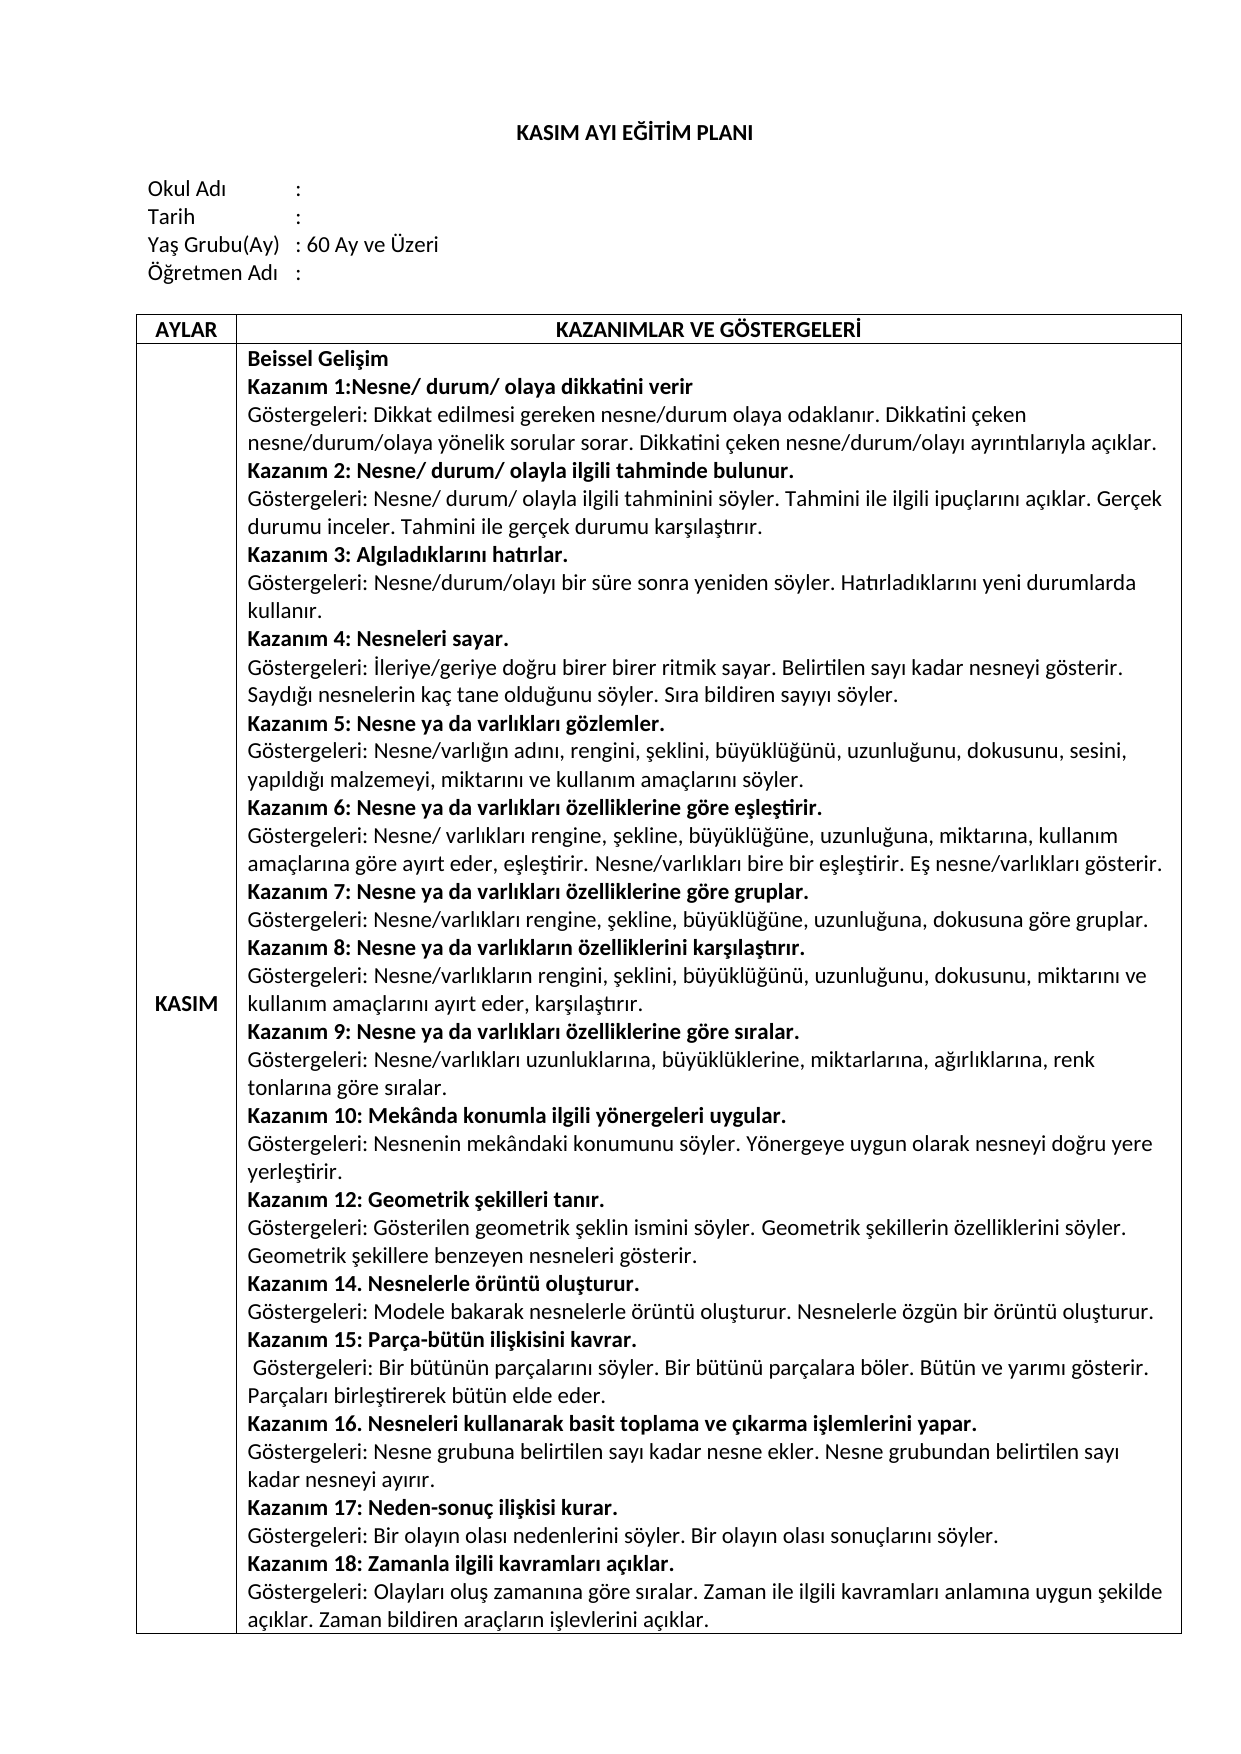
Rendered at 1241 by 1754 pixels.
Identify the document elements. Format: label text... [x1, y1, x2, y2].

table_header AYLAR [137, 315, 236, 343]
text KASIM AYI EĞİTİM PLANI [148, 118, 1122, 146]
table_header KAZANIMLAR VE GÖSTERGELERİ [237, 315, 1181, 343]
table_cell KASIM KASIM KASIM [137, 344, 236, 1633]
text Öğretmen Adı : [148, 258, 1122, 286]
text Okul Adı : [148, 174, 1122, 202]
text Yaş Grubu(Ay) : 60 Ay ve Üzeri [148, 230, 1122, 258]
text Tarih : [148, 202, 1122, 230]
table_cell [237, 344, 1181, 1633]
